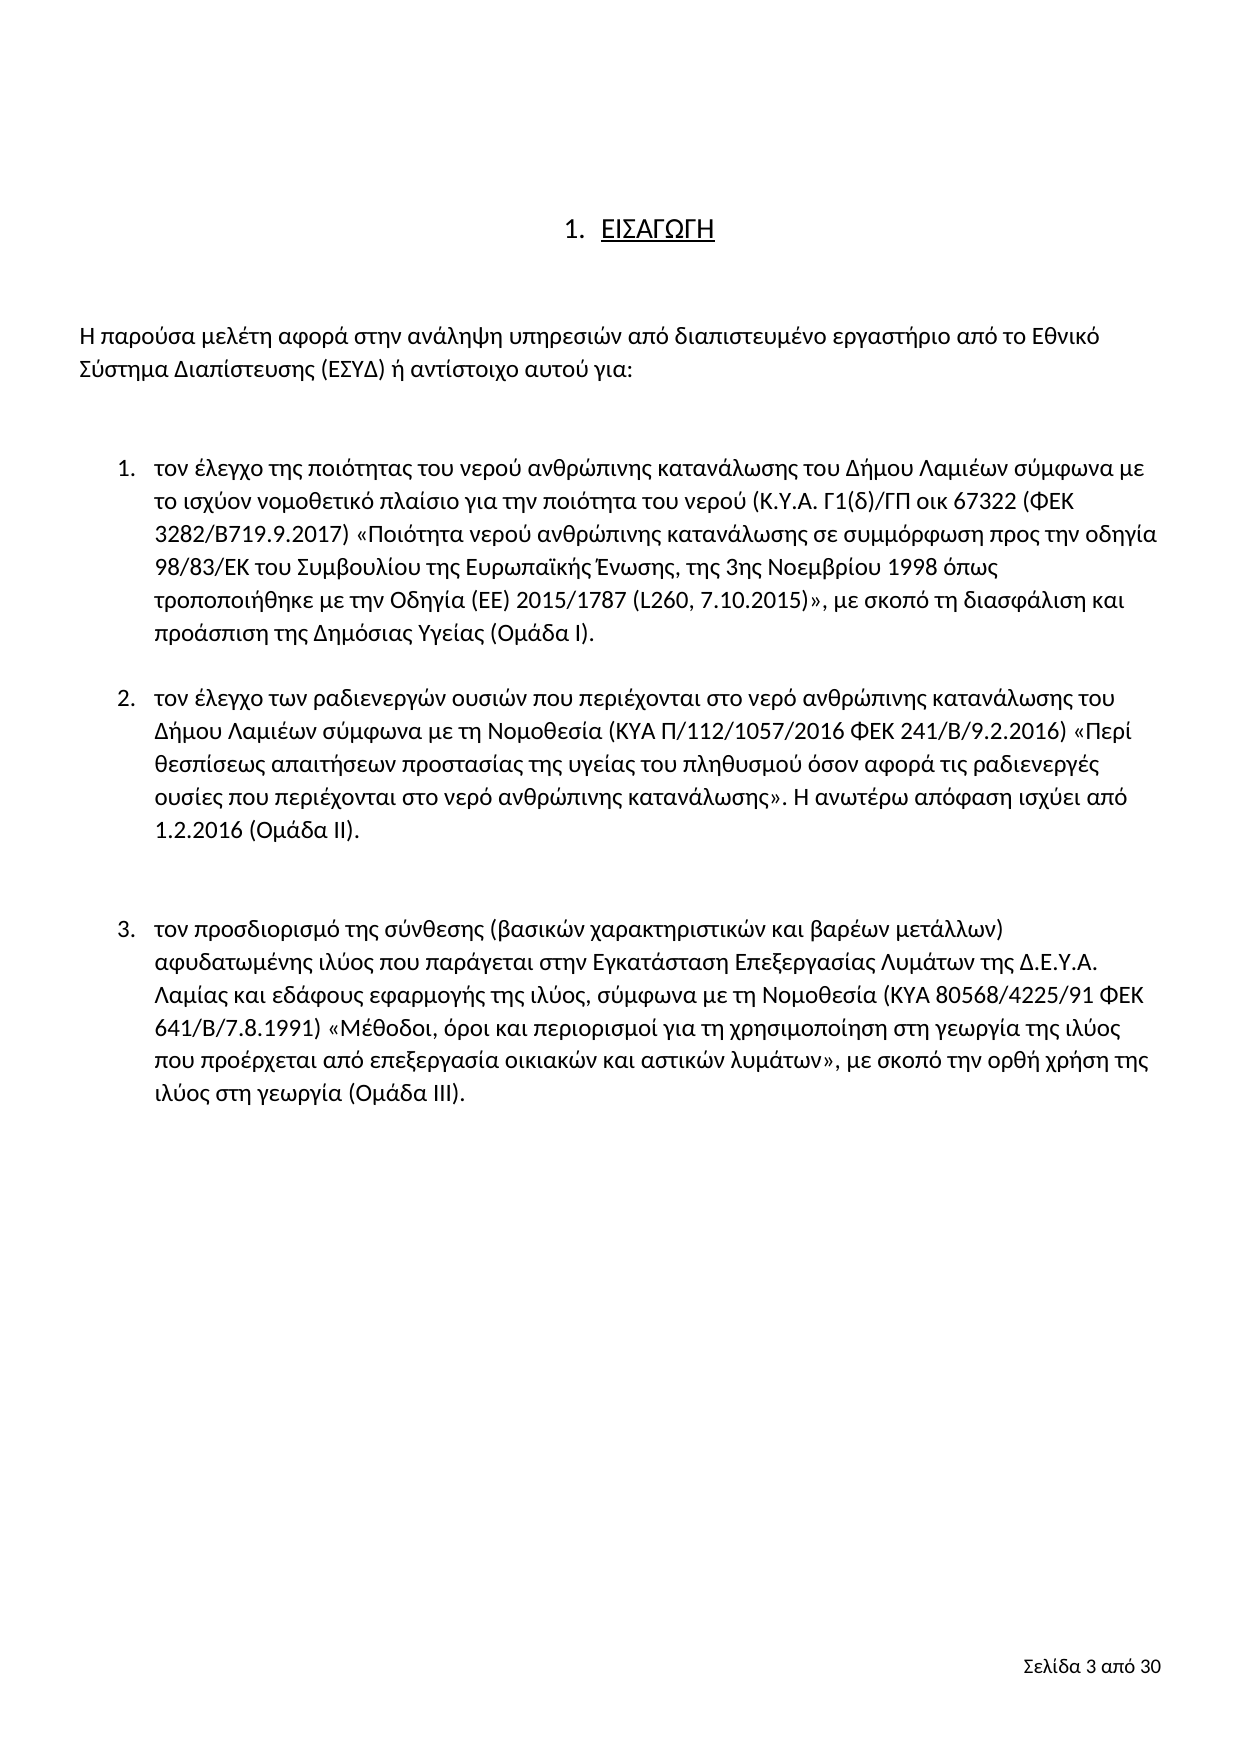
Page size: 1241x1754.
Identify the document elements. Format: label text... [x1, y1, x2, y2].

list ΕΙΣΑΓΩΓΗ [117, 210, 1161, 246]
text Η παρούσα μελέτη αφορά στην ανάληψη υπηρεσιών από διαπιστευμένο εργαστήριο από το Εθνικό Σύστημα Διαπίστευσης (ΕΣΥΔ) ή αντίστοιχο αυτού για: [79, 320, 1161, 383]
list τον έλεγχο της ποιότητας του νερού ανθρώπινης κατανάλωσης του Δήμου Λαμιέων σύμφωνα με το ισχύον νομοθετικό πλαίσιο για την ποιότητα του νερού (Κ.Υ.Α. Γ1(δ)/ΓΠ οικ 67322 (ΦΕΚ 3282/Β719.9.2017) «Ποιότητα νερού ανθρώπινης κατανάλωσης σε συμμόρφωση προς την οδηγία 98/83/ΕΚ του Συμβουλίου της Ευρωπαϊκής Ένωσης, της 3ης Νοεμβρίου 1998 όπως τροποποιήθηκε με την Οδηγία (ΕΕ) 2015/1787 (L260, 7.10.2015)», με σκοπό τη διασφάλιση και προάσπιση της Δημόσιας Υγείας (Ομάδα I). [117, 452, 1161, 647]
list τον έλεγχο των ραδιενεργών ουσιών που περιέχονται στο νερό ανθρώπινης κατανάλωσης του Δήμου Λαμιέων σύμφωνα με τη Νομοθεσία (ΚΥΑ Π/112/1057/2016 ΦΕΚ 241/Β/9.2.2016) «Περί θεσπίσεως απαιτήσεων προστασίας της υγείας του πληθυσμού όσον αφορά τις ραδιενεργές ουσίες που περιέχονται στο νερό ανθρώπινης κατανάλωσης». Η ανωτέρω απόφαση ισχύει από 1.2.2016 (Ομάδα IΙ). [117, 683, 1161, 845]
list τον προσδιορισμό της σύνθεσης (βασικών χαρακτηριστικών και βαρέων μετάλλων) αφυδατωμένης ιλύος που παράγεται στην Εγκατάσταση Επεξεργασίας Λυμάτων της Δ.Ε.Υ.Α. Λαμίας και εδάφους εφαρμογής της ιλύος, σύμφωνα με τη Νομοθεσία (ΚΥΑ 80568/4225/91 ΦΕΚ 641/Β/7.8.1991) «Μέθοδοι, όροι και περιορισμοί για τη χρησιμοποίηση στη γεωργία της ιλύος που προέρχεται από επεξεργασία οικιακών και αστικών λυμάτων», με σκοπό την ορθή χρήση της ιλύος στη γεωργία (Ομάδα IΙΙ). [117, 913, 1161, 1108]
